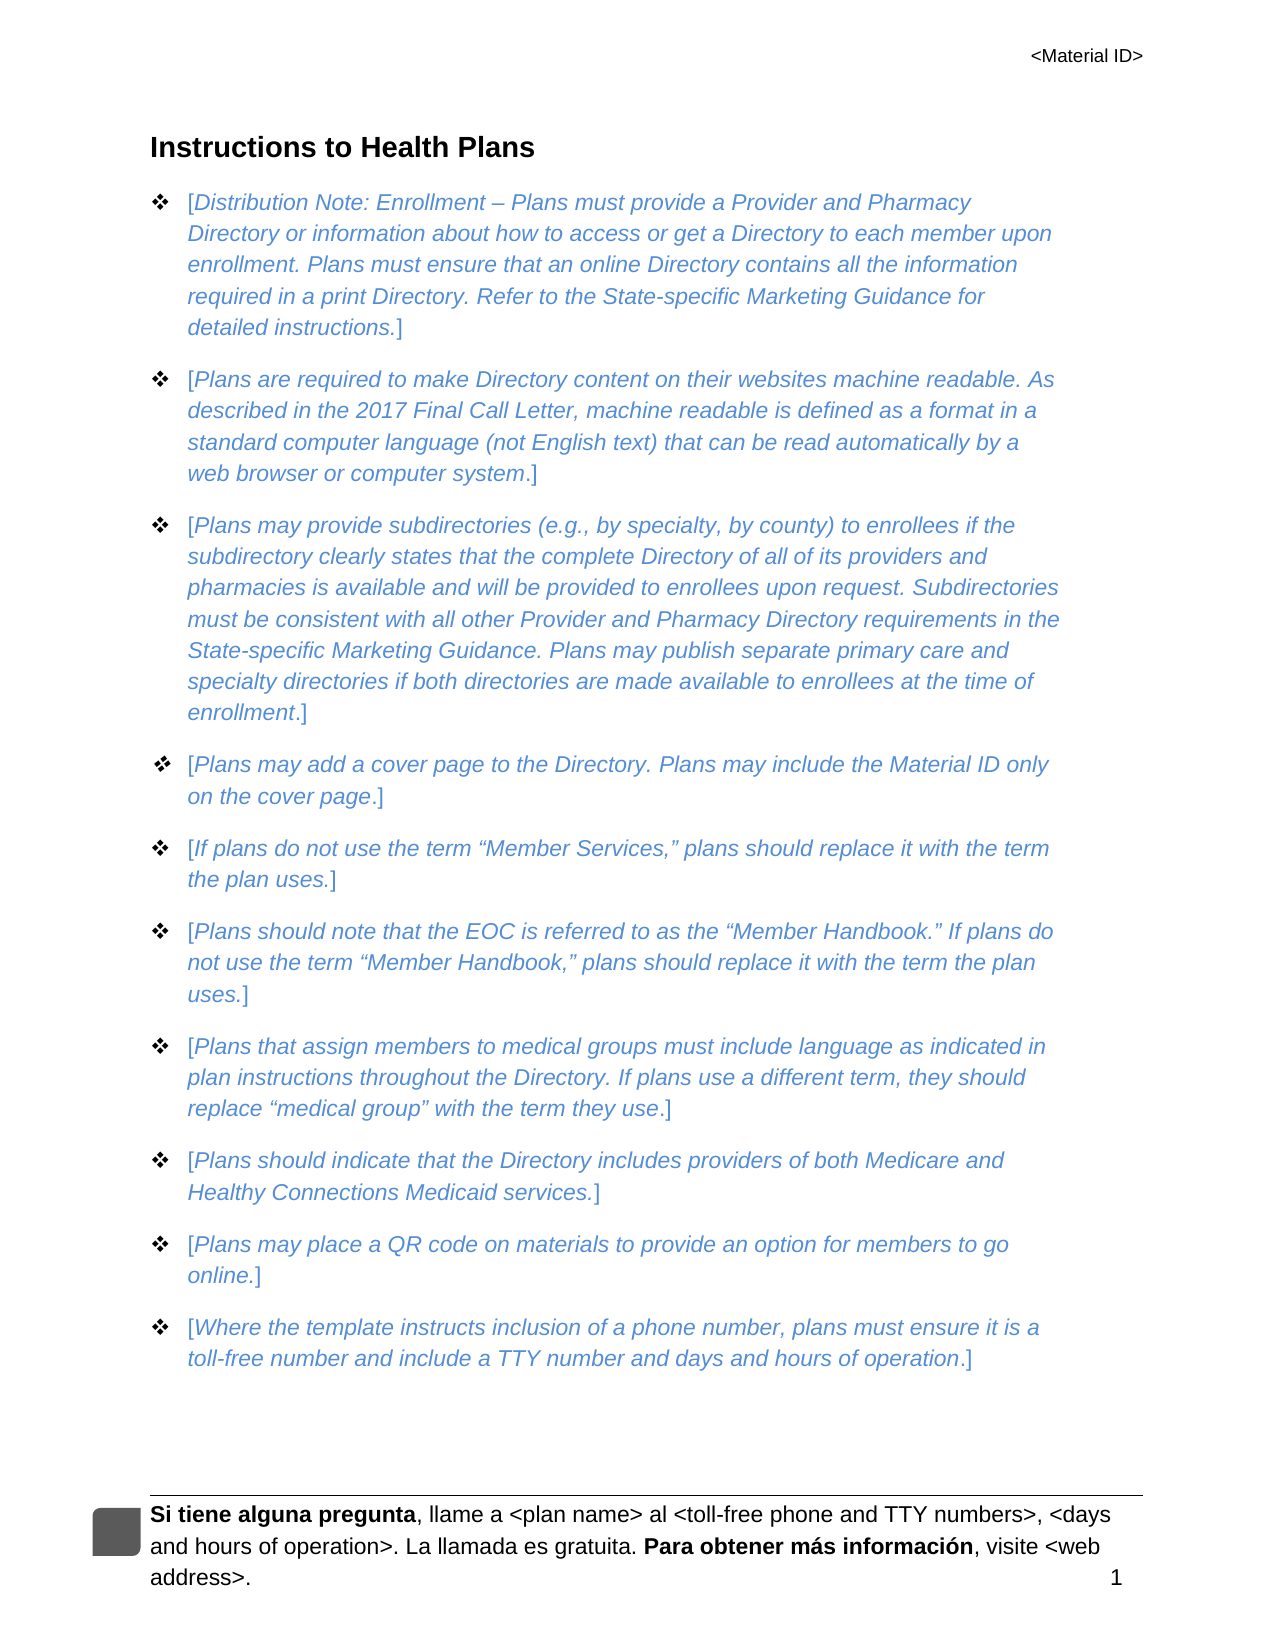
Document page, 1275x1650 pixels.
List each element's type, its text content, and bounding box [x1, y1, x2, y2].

text Instructions to Health Plans [150, 127, 1143, 164]
list [Distribution Note: Enrollment – Plans must provide a Provider and Pharmacy Directory or information about how to access or get a Directory to each member upon enrollment. Plans must ensure that an online Directory contains all the information required in a print Directory. Refer to the State-specific Marketing Guidance for detailed instructions.] [150, 185, 1068, 342]
list [Plans may place a QR code on materials to provide an option for members to go online.] [150, 1227, 1068, 1289]
list [Plans are required to make Directory content on their websites machine readable. As described in the 2017 Final Call Letter, machine readable is defined as a format in a standard computer language (not English text) that can be read automatically by a web browser or computer system.] [150, 362, 1068, 487]
list [If plans do not use the term “Member Services,” plans should replace it with the term the plan uses.] [150, 831, 1068, 894]
list [Plans that assign members to medical groups must include language as indicated in plan instructions throughout the Directory. If plans use a different term, they should replace “medical group” with the term they use.] [150, 1029, 1068, 1123]
list [Plans should indicate that the Directory includes providers of both Medicare and Healthy Connections Medicaid services.] [150, 1144, 1068, 1206]
list [Plans may add a cover page to the Directory. Plans may include the Material ID only on the cover page.] [150, 748, 1068, 810]
list [Where the template instructs inclusion of a phone number, plans must ensure it is a toll-free number and include a TTY number and days and hours of operation.] [150, 1310, 1068, 1373]
list [Plans should note that the EOC is referred to as the “Member Handbook.” If plans do not use the term “Member Handbook,” plans should replace it with the term the plan uses.] [150, 914, 1068, 1008]
list [Plans may provide subdirectories (e.g., by specialty, by county) to enrollees if the subdirectory clearly states that the complete Directory of all of its providers and pharmacies is available and will be provided to enrollees upon request. Subdirectories must be consistent with all other Provider and Pharmacy Directory requirements in the State-specific Marketing Guidance. Plans may publish separate primary care and specialty directories if both directories are made available to enrollees at the time of enrollment.] [150, 508, 1068, 727]
